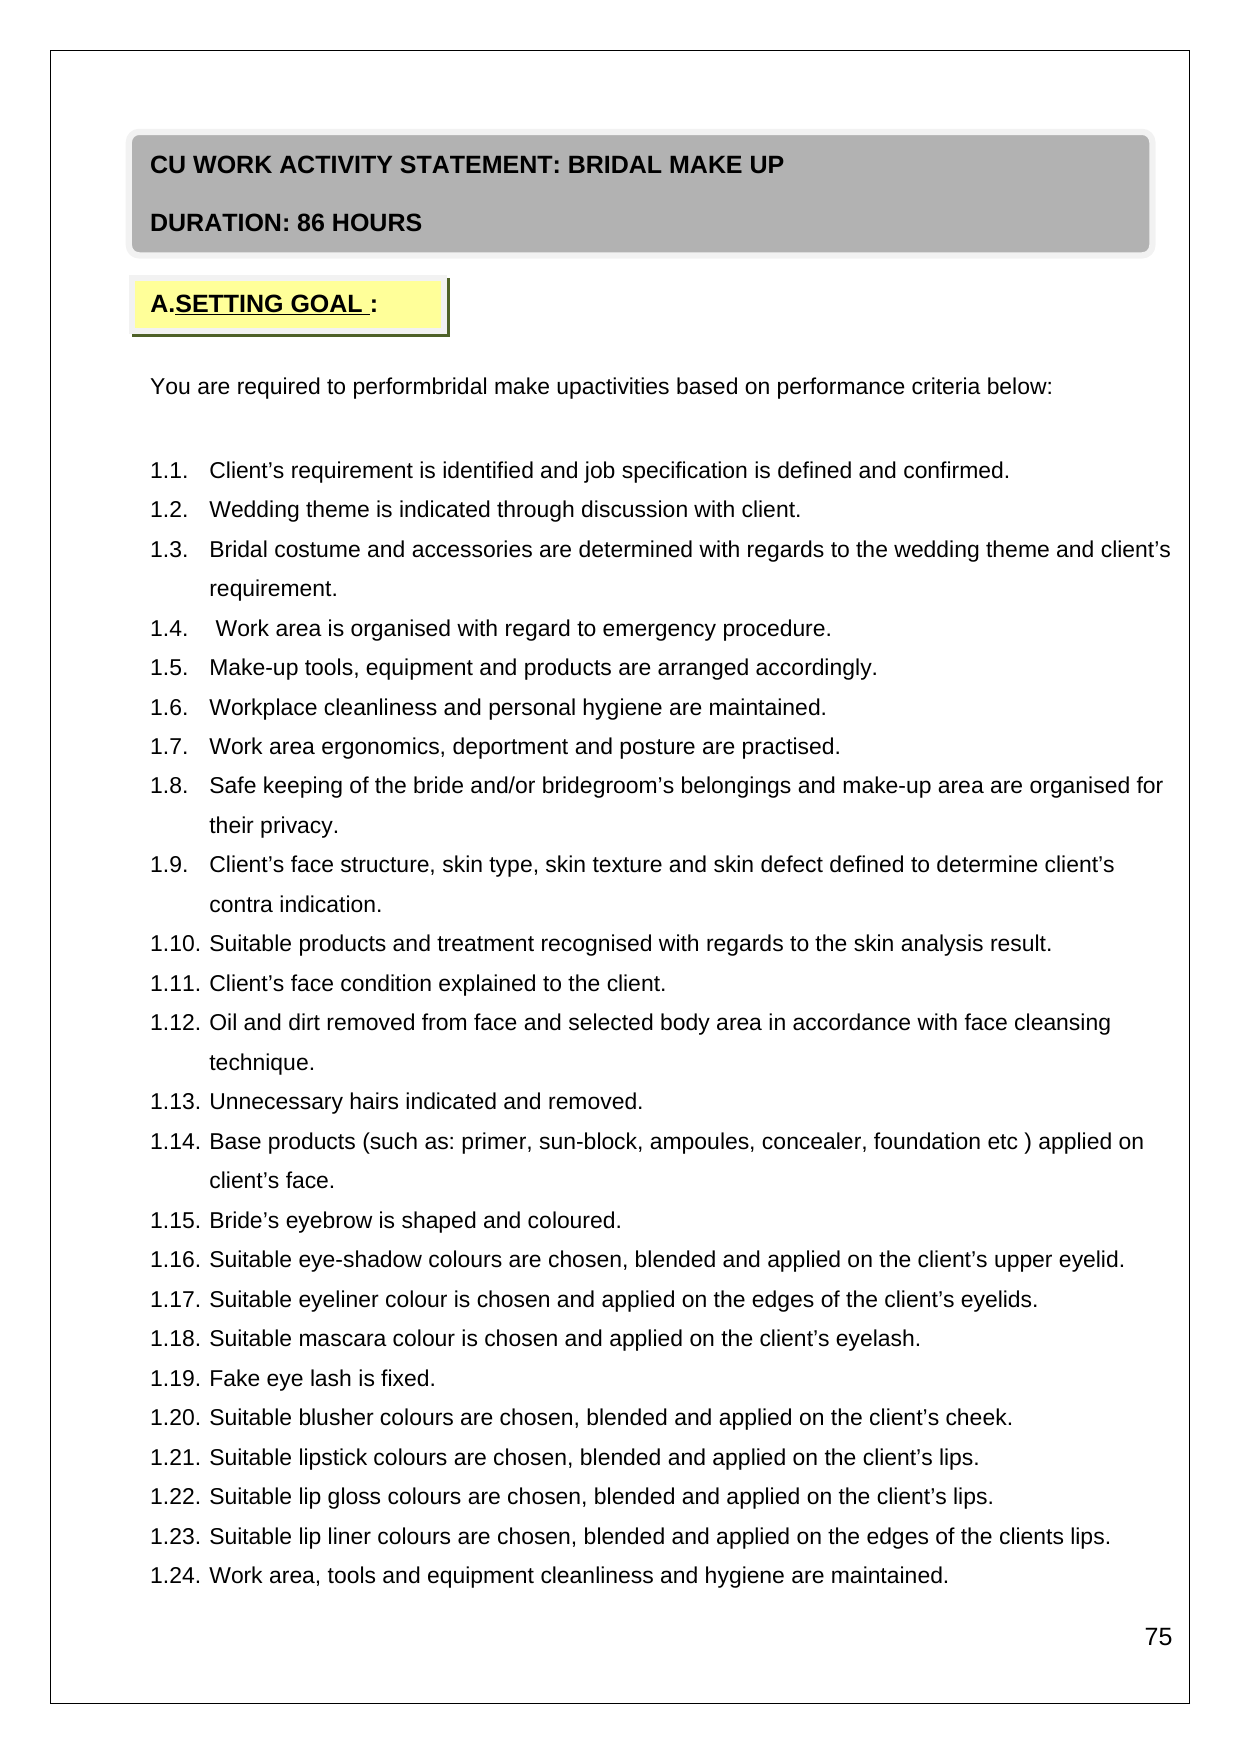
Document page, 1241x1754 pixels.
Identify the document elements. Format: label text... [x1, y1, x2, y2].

list Unnecessary hairs indicated and removed. [150, 1088, 1172, 1115]
list Fake eye lash is fixed. [150, 1365, 1172, 1391]
text You are required to performbridal make upactivities based on performance criteria below: [150, 373, 1172, 399]
list Bride’s eyebrow is shaped and coloured. [150, 1207, 1172, 1233]
list Safe keeping of the bride and/or bridegroom’s belongings and make-up area are organised for their privacy. [150, 772, 1172, 838]
list Make-up tools, equipment and products are arranged accordingly. [150, 654, 1172, 680]
list Suitable blusher colours are chosen, blended and applied on the client’s cheek. [150, 1404, 1172, 1431]
list Suitable eye-shadow colours are chosen, blended and applied on the client’s upper eyelid. [150, 1246, 1172, 1273]
list Suitable mascara colour is chosen and applied on the client’s eyelash. [150, 1325, 1172, 1352]
list Suitable lip liner colours are chosen, blended and applied on the edges of the clients lips. [150, 1523, 1172, 1549]
list Client’s requirement is identified and job specification is defined and confirmed. [150, 457, 1172, 483]
list Work area is organised with regard to emergency procedure. [150, 614, 1172, 641]
list Oil and dirt removed from face and selected body area in accordance with face cleansing technique. [150, 1009, 1172, 1075]
list Suitable eyeliner colour is chosen and applied on the edges of the client’s eyelids. [150, 1286, 1172, 1312]
text CU WORK ACTIVITY STATEMENT: BRIDAL MAKE UP [150, 150, 1172, 179]
list Suitable lipstick colours are chosen, blended and applied on the client’s lips. [150, 1444, 1172, 1470]
list Wedding theme is indicated through discussion with client. [150, 496, 1172, 522]
list Suitable products and treatment recognised with regards to the skin analysis result. [150, 930, 1172, 957]
list Client’s face structure, skin type, skin texture and skin defect defined to determine client’s contra indication. [150, 851, 1172, 917]
list Client’s face condition explained to the client. [150, 970, 1172, 996]
list Workplace cleanliness and personal hygiene are maintained. [150, 693, 1172, 720]
list Bridal costume and accessories are determined with regards to the wedding theme and client’s requirement. [150, 536, 1172, 601]
list Work area, tools and equipment cleanliness and hygiene are maintained. [150, 1562, 1172, 1588]
text DURATION: 86 HOURS [150, 207, 1172, 236]
list Work area ergonomics, deportment and posture are practised. [150, 733, 1172, 759]
list Suitable lip gloss colours are chosen, blended and applied on the client’s lips. [150, 1483, 1172, 1509]
list Base products (such as: primer, sun-block, ampoules, concealer, foundation etc ) applied on client’s face. [150, 1128, 1172, 1194]
